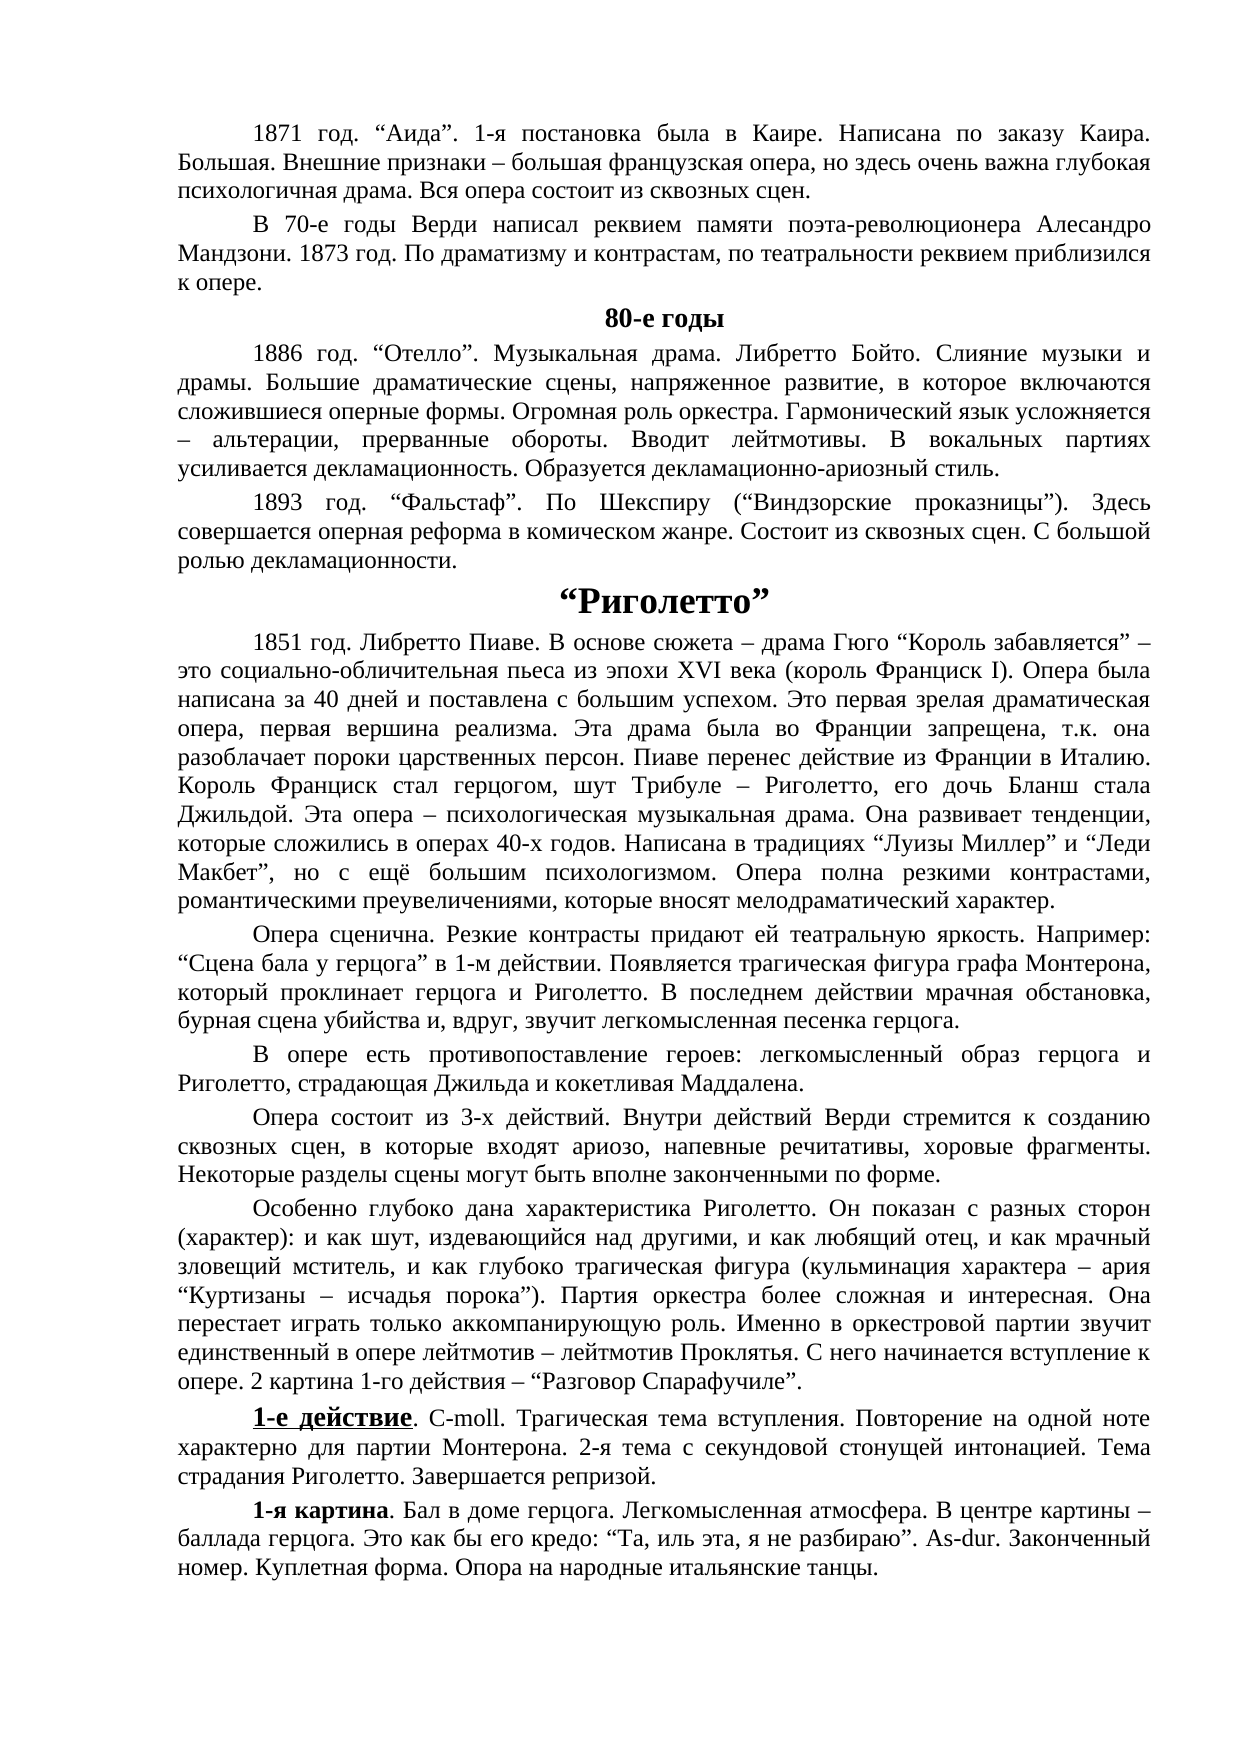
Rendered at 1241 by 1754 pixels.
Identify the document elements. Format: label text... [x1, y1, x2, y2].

text Особенно глубоко дана характеристика Риголетто. Он показан с разных сторон (характер): и как шут, издевающийся над другими, и как любящий отец, и как мрачный зловещий мститель, и как глубоко трагическая фигура (кульминация характера – ария “Куртизаны – исчадья порока”). Партия оркестра более сложная и интересная. Она перестает играть только аккомпанирующую роль. Именно в оркестровой партии звучит единственный в опере лейтмотив – лейтмотив Проклятья. С него начинается вступление к опере. 2 картина 1-го действия – “Разговор Спарафучиле”. [177, 1193, 1152, 1395]
text Опера состоит из 3-х действий. Внутри действий Верди стремится к созданию сквозных сцен, в которые входят ариозо, напевные речитативы, хоровые фрагменты. Некоторые разделы сцены могут быть вполне законченными по форме. [177, 1102, 1152, 1188]
text 80-е годы [177, 301, 1152, 333]
text 1886 год. “Отелло”. Музыкальная драма. Либретто Бойто. Слияние музыки и драмы. Большие драматические сцены, напряженное развитие, в которое включаются сложившиеся оперные формы. Огромная роль оркестра. Гармонический язык усложняется – альтерации, прерванные обороты. Вводит лейтмотивы. В вокальных партиях усиливается декламационность. Образуется декламационно-ариозный стиль. [177, 338, 1152, 482]
text 1871 год. “Аида”. 1-я постановка была в Каире. Написана по заказу Каира. Большая. Внешние признаки – большая французская опера, но здесь очень важна глубокая психологичная драма. Вся опера состоит из сквозных сцен. [177, 118, 1152, 204]
text Опера сценична. Резкие контрасты придают ей театральную яркость. Например: “Сцена бала у герцога” в 1-м действии. Появляется трагическая фигура графа Монтерона, который проклинает герцога и Риголетто. В последнем действии мрачная обстановка, бурная сцена убийства и, вдруг, звучит легкомысленная песенка герцога. [177, 919, 1152, 1034]
text В опере есть противопоставление героев: легкомысленный образ герцога и Риголетто, страдающая Джильда и кокетливая Маддалена. [177, 1039, 1152, 1097]
text В 70-е годы Верди написал реквием памяти поэта-революционера Алесандро Мандзони. 1873 год. По драматизму и контрастам, по театральности реквием приблизился к опере. [177, 209, 1152, 296]
text 1893 год. “Фальстаф”. По Шекспиру (“Виндзорские проказницы”). Здесь совершается оперная реформа в комическом жанре. Состоит из сквозных сцен. С большой ролью декламационности. [177, 487, 1152, 573]
text 1-е действие. C-moll. Трагическая тема вступления. Повторение на одной ноте характерно для партии Монтерона. 2-я тема с секундовой стонущей интонацией. Тема страдания Риголетто. Завершается репризой. [177, 1400, 1152, 1490]
text 1-я картина. Бал в доме герцога. Легкомысленная атмосфера. В центре картины – баллада герцога. Это как бы его кредо: “Та, иль эта, я не разбираю”. As-dur. Законченный номер. Куплетная форма. Опора на народные итальянские танцы. [177, 1495, 1152, 1581]
text “Риголетто” [177, 578, 1152, 622]
text 1851 год. Либретто Пиаве. В основе сюжета – драма Гюго “Король забавляется” – это социально-обличительная пьеса из эпохи XVI века (король Франциск I). Опера была написана за 40 дней и поставлена с большим успехом. Это первая зрелая драматическая опера, первая вершина реализма. Эта драма была во Франции запрещена, т.к. она разоблачает пороки царственных персон. Пиаве перенес действие из Франции в Италию. Король Франциск стал герцогом, шут Трибуле – Риголетто, его дочь Бланш стала Джильдой. Эта опера – психологическая музыкальная драма. Она развивает тенденции, которые сложились в операх 40-х годов. Написана в традициях “Луизы Миллер” и “Леди Макбет”, но с ещё большим психологизмом. Опера полна резкими контрастами, романтическими преувеличениями, которые вносят мелодраматический характер. [177, 627, 1152, 914]
